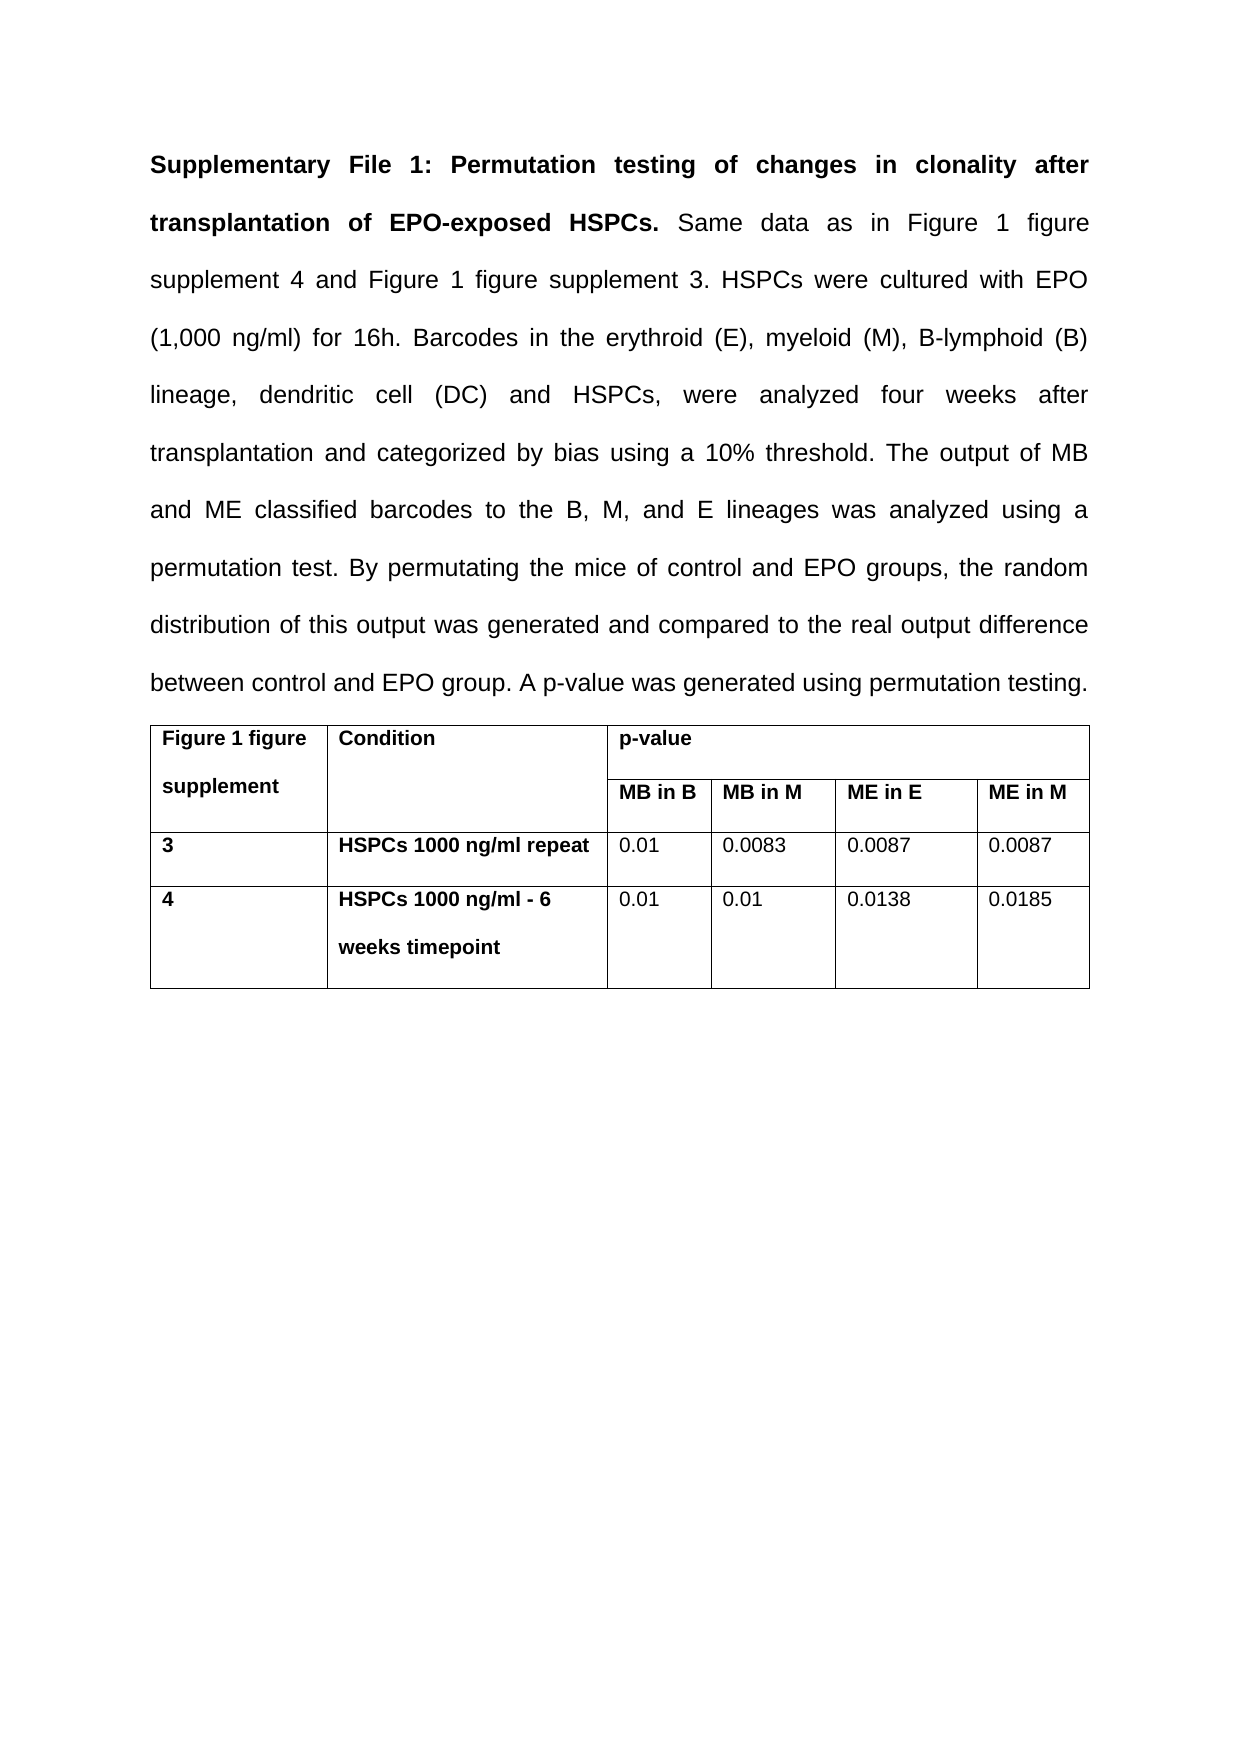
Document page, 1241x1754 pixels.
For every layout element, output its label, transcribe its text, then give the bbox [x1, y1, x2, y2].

table_header p-value [608, 726, 1089, 779]
table_cell 0.01 [608, 887, 711, 987]
table_cell 0.0138 [836, 887, 977, 987]
table_cell HSPCs 1000 ng/ml repeat [328, 833, 607, 886]
table_cell HSPCs 1000 ng/ml - 6 weeks timepoint [328, 887, 607, 987]
table_cell 0.0185 [978, 887, 1089, 987]
table_cell ME in M [978, 780, 1089, 832]
table_cell 0.01 [608, 833, 711, 886]
text Supplementary File 1: Permutation testing of changes in clonality after transplantation of EPO-exposed HSPCs. Same data as in Figure 1 figure supplement 4 and Figure 1 figure supplement 3. HSPCs were cultured with EPO (1,000 ng/ml) for 16h. Barcodes in the erythroid (E), myeloid (M), B-lymphoid (B) lineage, dendritic cell (DC) and HSPCs, were analyzed four weeks after transplantation and categorized by bias using a 10% threshold. The output of MB and ME classified barcodes to the B, M, and E lineages was analyzed using a permutation test. By permutating the mice of control and EPO groups, the random distribution of this output was generated and compared to the real output difference between control and EPO group. A p-value was generated using permutation testing. [150, 150, 1090, 696]
table_cell 0.01 [712, 887, 835, 987]
table_cell 0.0087 [978, 833, 1089, 886]
table_header Figure 1 figure supplement [151, 726, 327, 832]
table_cell MB in B [608, 780, 711, 832]
table_cell 4 [151, 887, 327, 987]
table_cell MB in M [712, 780, 835, 832]
table_cell 0.0087 [836, 833, 977, 886]
table_cell ME in E [836, 780, 977, 832]
table_header Condition [328, 726, 607, 832]
table_cell 0.0083 [712, 833, 835, 886]
table_cell 3 [151, 833, 327, 886]
